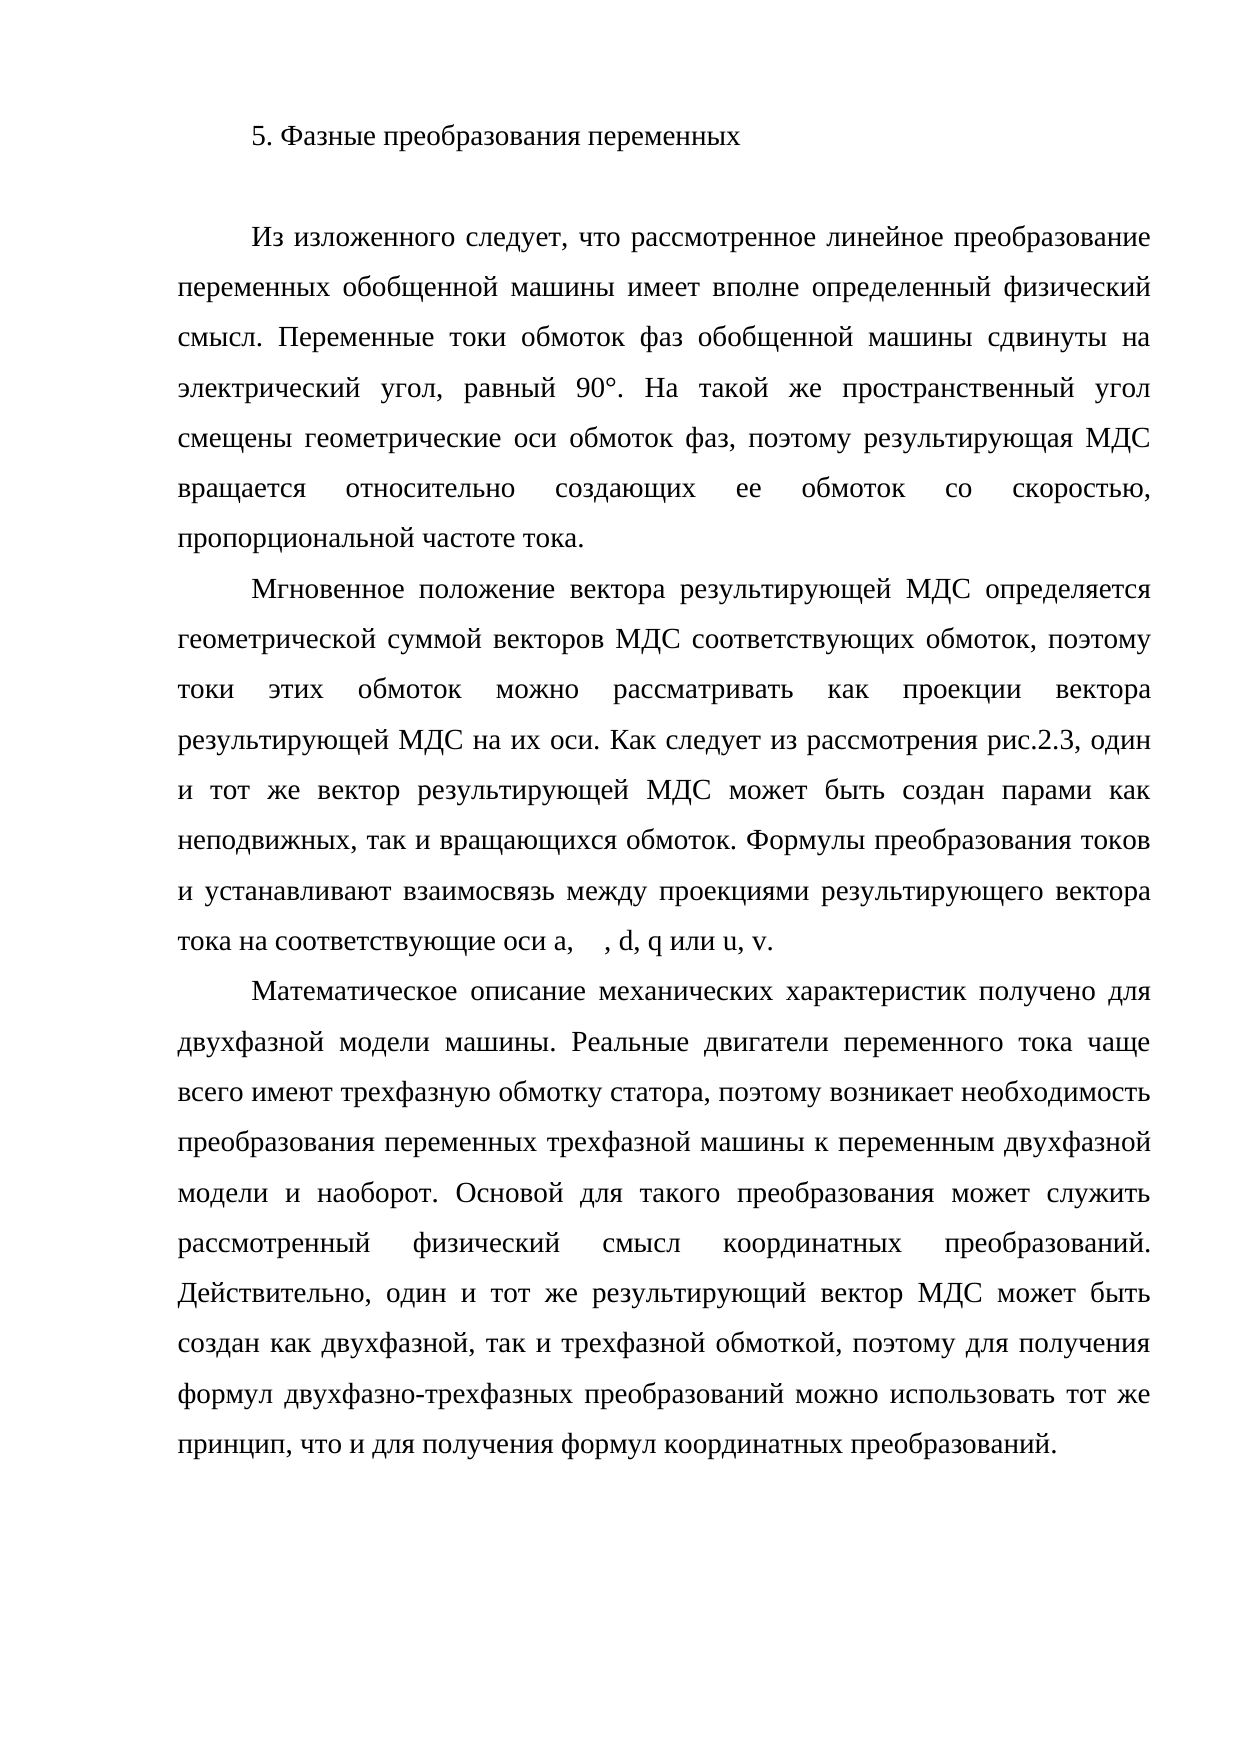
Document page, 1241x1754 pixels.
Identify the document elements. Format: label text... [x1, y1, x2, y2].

text 5. Фазные преобразования переменных [177, 118, 1152, 152]
text Мгновенное положение вектора результирующей МДС определяется геометрической суммой векторов МДС соответствующих обмоток, поэтому токи этих обмоток можно рассматривать как проекции вектора результирующей МДС на их оси. Как следует из рассмотрения рис.2.3, один и тот же вектор результирующей МДС может быть создан парами как неподвижных, так и вращающихся обмоток. Формулы преобразования токов и устанавливают взаимосвязь между проекциями результирующего вектора тока на соответствующие оси а, , d, q или u, v. [177, 571, 1152, 957]
text Математическое описание механических характеристик получено для двухфазной модели машины. Реальные двигатели переменного тока чаще всего имеют трехфазную обмотку статора, поэтому возникает необходимость преобразования переменных трехфазной машины к переменным двухфазной модели и наоборот. Основой для такого преобразования может служить рассмотренный физический смысл координатных преобразований. Действительно, один и тот же результирующий вектор МДС может быть создан как двухфазной, так и трехфазной обмоткой, поэтому для получения формул двухфазно-трехфазных преобразований можно использовать тот же принцип, что и для получения формул координатных преобразований. [177, 973, 1152, 1460]
text Из изложенного следует, что рассмотренное линейное преобразование переменных обобщенной машины имеет вполне определенный физический смысл. Переменные токи обмоток фаз обобщенной машины сдвинуты на электрический угол, равный 90°. На такой же пространственный угол смещены геометрические оси обмоток фаз, поэтому результирующая МДС вращается относительно создающих ее обмоток со скоростью, пропорциональной частоте тока. [177, 219, 1152, 554]
